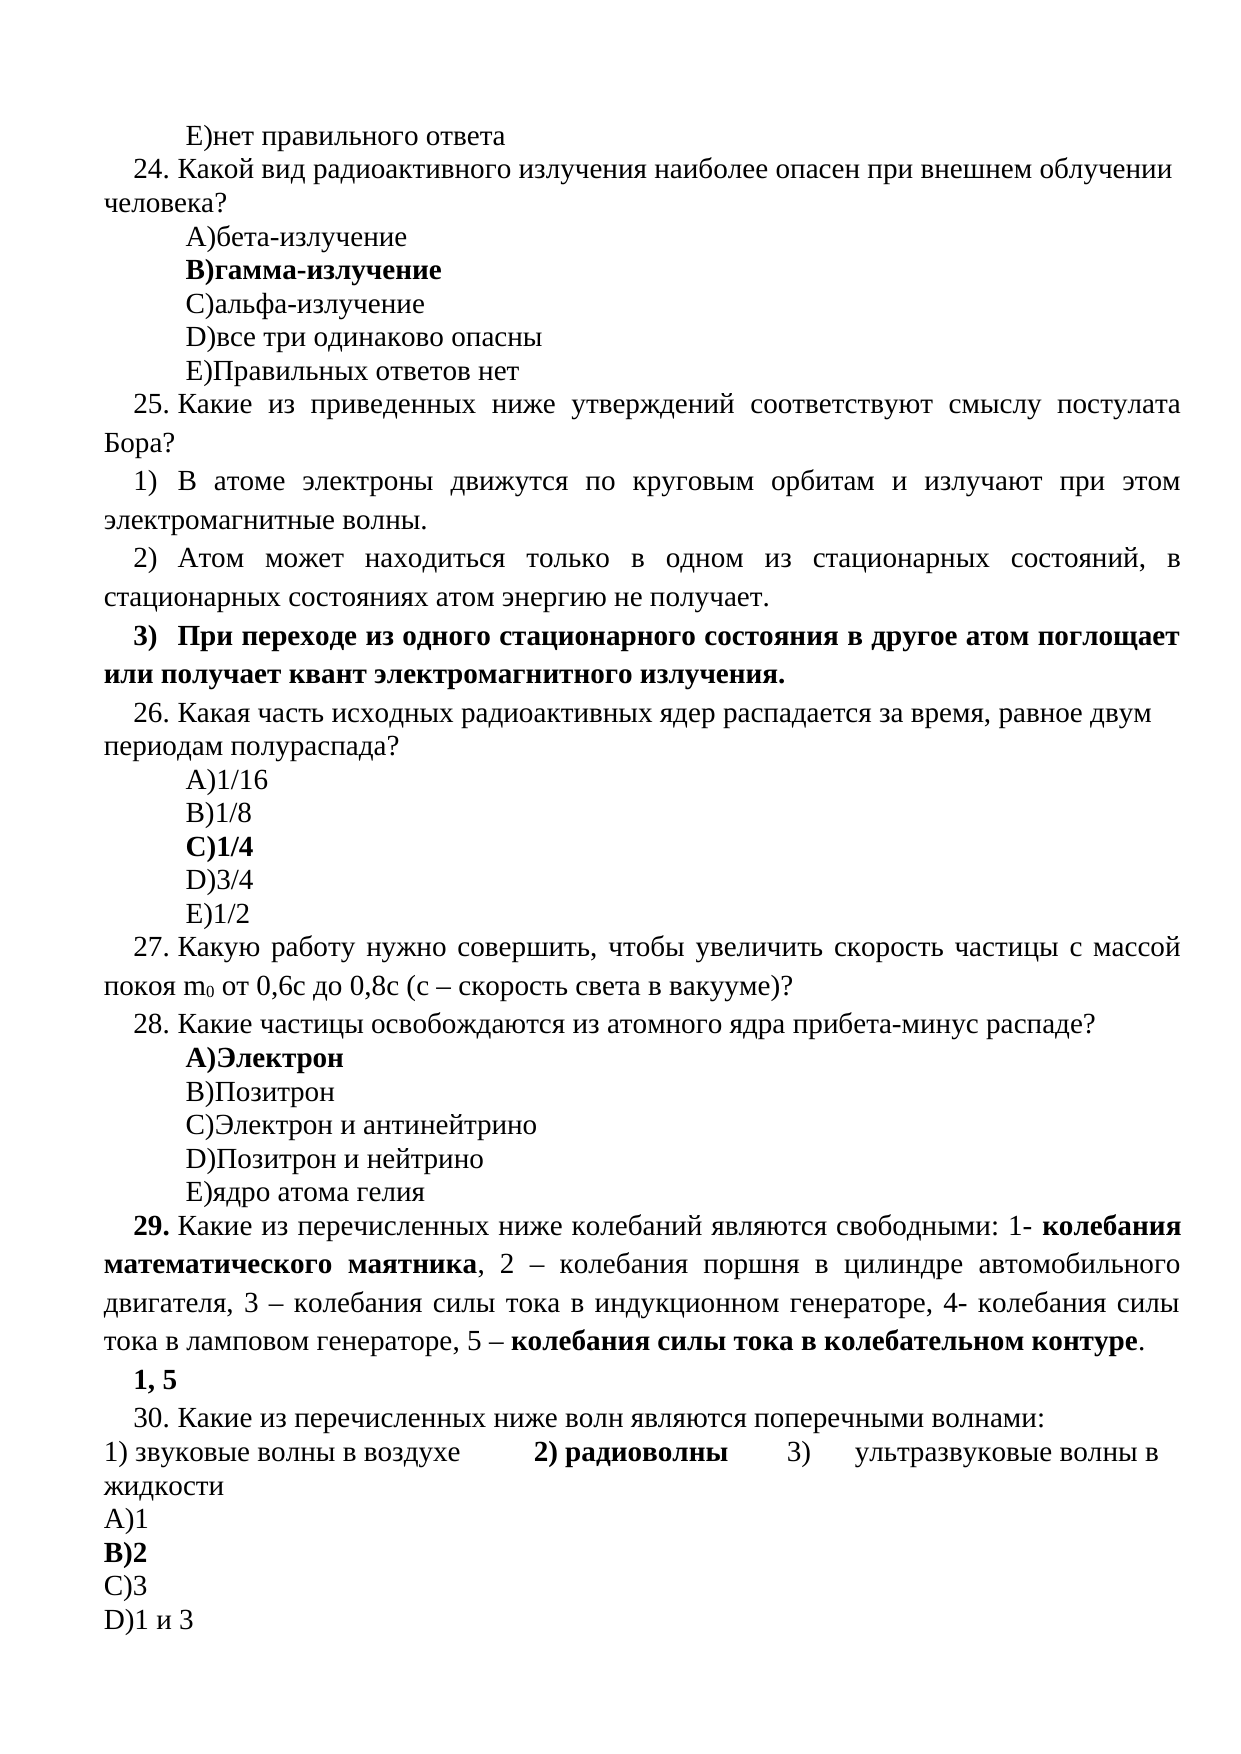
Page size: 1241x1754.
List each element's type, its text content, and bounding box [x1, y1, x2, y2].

text D)все три одинаково опасны [185, 319, 1181, 353]
text В)Позитрон [185, 1074, 1181, 1107]
list 1, 5 [133, 1362, 1181, 1396]
text С)3 [103, 1568, 1181, 1602]
text В)1/8 [185, 795, 1181, 829]
text С)альфа-излучение [185, 286, 1181, 319]
text D)3/4 [185, 862, 1181, 896]
list Атом может находиться только в одном из стационарных состояний, в стационарных состояниях атом энергию не получает. [103, 541, 1181, 613]
list Какие частицы освобождаются из атомного ядра прибета-минус распаде? [103, 1007, 1181, 1040]
list Какую работу нужно совершить, чтобы увеличить скорость частицы с массой покоя m0 от 0,6c до 0,8c (c – скорость света в вакууме)? [103, 929, 1181, 1002]
list В атоме электроны движутся по круговым орбитам и излучают при этом электромагнитные волны. [103, 463, 1181, 536]
text А)бета-излучение [185, 219, 1181, 252]
text С)Электрон и антинейтрино [185, 1107, 1181, 1141]
text В)гамма-излучение [185, 252, 1181, 286]
list Какие из приведенных ниже утверждений соответствуют смыслу постулата Бора? [103, 386, 1181, 458]
list Какой вид радиоактивного излучения наиболее опасен при внешнем облучении человека? [103, 152, 1181, 219]
text D)Позитрон и нейтрино [185, 1141, 1181, 1174]
text E)ядро атома гелия [185, 1174, 1181, 1208]
text 1) звуковые волны в воздухе 2) радиоволны 3) ультразвуковые волны в жидкости [103, 1434, 1181, 1501]
text А)Электрон [185, 1040, 1181, 1074]
text А)1 [103, 1501, 1181, 1535]
text С)1/4 [185, 829, 1181, 862]
text E)нет правильного ответа [185, 118, 1181, 152]
list При переходе из одного стационарного состояния в другое атом поглощает или получает квант электромагнитного излучения. [103, 618, 1181, 690]
text D)1 и 3 [103, 1602, 1181, 1635]
list Какая часть исходных радиоактивных ядер распадается за время, равное двум периодам полураспада? [103, 695, 1181, 762]
text В)2 [103, 1535, 1181, 1568]
text А)1/16 [185, 762, 1181, 795]
text E)Правильных ответов нет [185, 353, 1181, 386]
list Какие из перечисленных ниже волн являются поперечными волнами: [103, 1401, 1181, 1434]
list Какие из перечисленных ниже колебаний являются свободными: 1- колебания математического маятника, 2 – колебания поршня в цилиндре автомобильного двигателя, 3 – колебания силы тока в индукционном генераторе, 4- колебания силы тока в ламповом генераторе, 5 – колебания силы тока в колебательном контуре. [103, 1208, 1181, 1357]
text E)1/2 [185, 896, 1181, 929]
